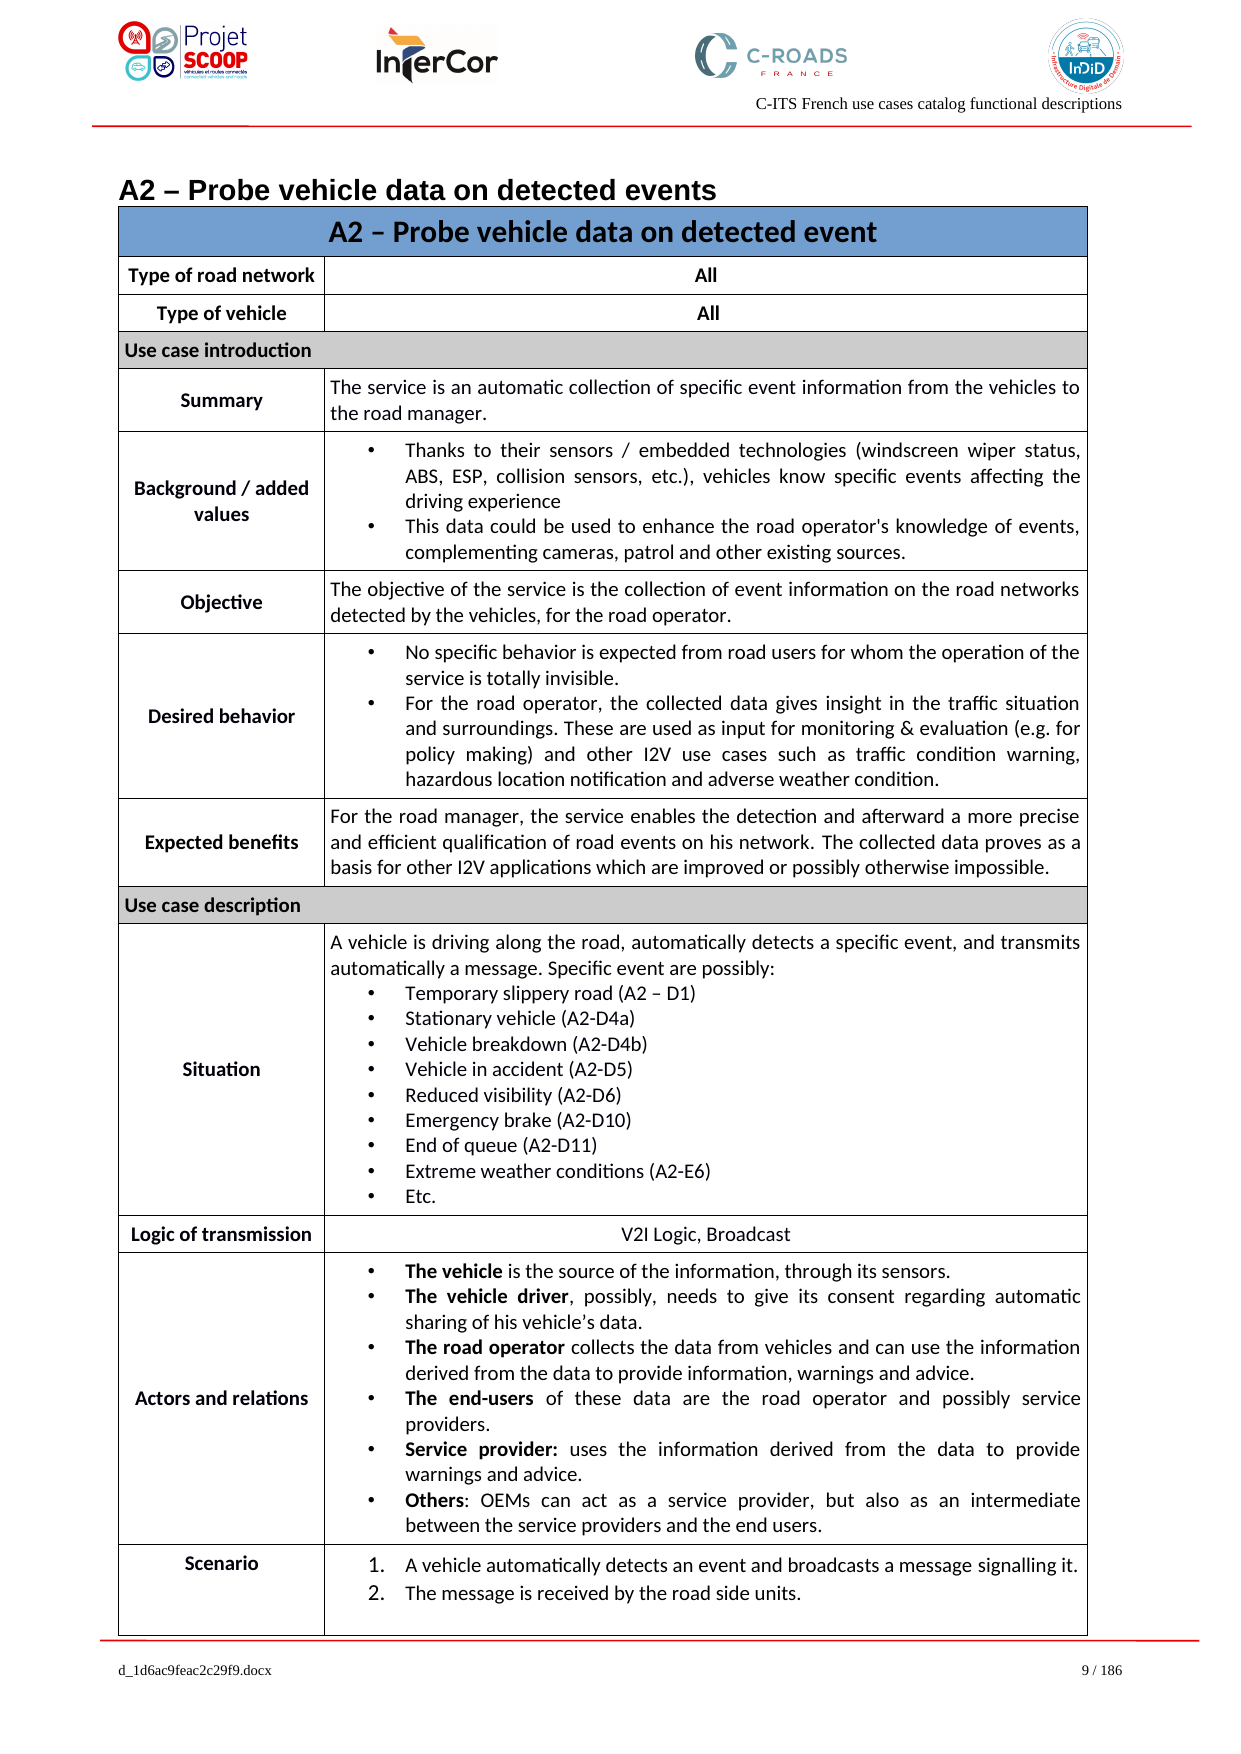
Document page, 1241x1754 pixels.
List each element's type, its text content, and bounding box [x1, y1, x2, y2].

picture [118, 21, 248, 81]
table_cell Logic of transmission [119, 1216, 324, 1252]
table_cell Thanks to their sensors / embedded technologies (windscreen wiper status, ABS, ESP, collision sensors, etc.), vehicles know specific events affecting the driving experience This data could be used to enhance the road operator's knowledge of events, complementing cameras, patrol and other existing sources. [325, 432, 1087, 570]
picture [695, 33, 847, 78]
table_cell No specific behavior is expected from road users for whom the operation of the service is totally invisible. For the road operator, the collected data gives insight in the traffic situation and surroundings. These are used as input for monitoring & evaluation (e.g. for policy making) and other I2V use cases such as traffic condition warning, hazardous location notification and adverse weather condition. [325, 634, 1087, 797]
table_cell All [325, 295, 1087, 331]
table_cell Situation [119, 924, 324, 1215]
table_cell Scenario [119, 1545, 324, 1635]
table_cell For the road manager, the service enables the detection and afterward a more precise and efficient qualification of road events on his network. The collected data proves as a basis for other I2V applications which are improved or possibly otherwise impossible. [325, 799, 1087, 886]
table_cell Type of road network [119, 257, 324, 293]
table_cell Expected benefits [119, 799, 324, 886]
table_cell Type of vehicle [119, 295, 324, 331]
table_cell The objective of the service is the collection of event information on the road networks detected by the vehicles, for the road operator. [325, 571, 1087, 633]
table_cell A vehicle is driving along the road, automatically detects a specific event, and transmits automatically a message. Specific event are possibly: Temporary slippery road (A2 – D1) Stationary vehicle (A2-D4a) Vehicle breakdown (A2-D4b) Vehicle in accident (A2-D5) Reduced visibility (A2-D6) Emergency brake (A2-D10) End of queue (A2-D11) Extreme weather conditions (A2-E6) Etc. [325, 924, 1087, 1215]
table_cell The vehicle is the source of the information, through its sensors. The vehicle driver, possibly, needs to give its consent regarding automatic sharing of his vehicle’s data. The road operator collects the data from vehicles and can use the information derived from the data to provide information, warnings and advice. The end-users of these data are the road operator and possibly service providers. Service provider: uses the information derived from the data to provide warnings and advice. Others: OEMs can act as a service provider, but also as an intermediate between the service providers and the end users. [325, 1253, 1087, 1544]
table_cell Use case introduction [119, 332, 1087, 368]
picture [375, 25, 499, 85]
picture [1044, 14, 1128, 98]
table_cell Desired behavior [119, 634, 324, 797]
table_cell V2I Logic, Broadcast [325, 1216, 1087, 1252]
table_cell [325, 1545, 1087, 1635]
table_cell Objective [119, 571, 324, 633]
table_cell Background / added values [119, 432, 324, 570]
subtitle A2 – Probe vehicle data on detected events [118, 172, 1122, 206]
table_header A2 – Probe vehicle data on detected event [119, 207, 1087, 256]
table_cell Summary [119, 369, 324, 431]
table_cell The service is an automatic collection of specific event information from the vehicles to the road manager. [325, 369, 1087, 431]
table_cell All [325, 257, 1087, 293]
table_cell Actors and relations [119, 1253, 324, 1544]
table_cell Use case description [119, 887, 1087, 923]
